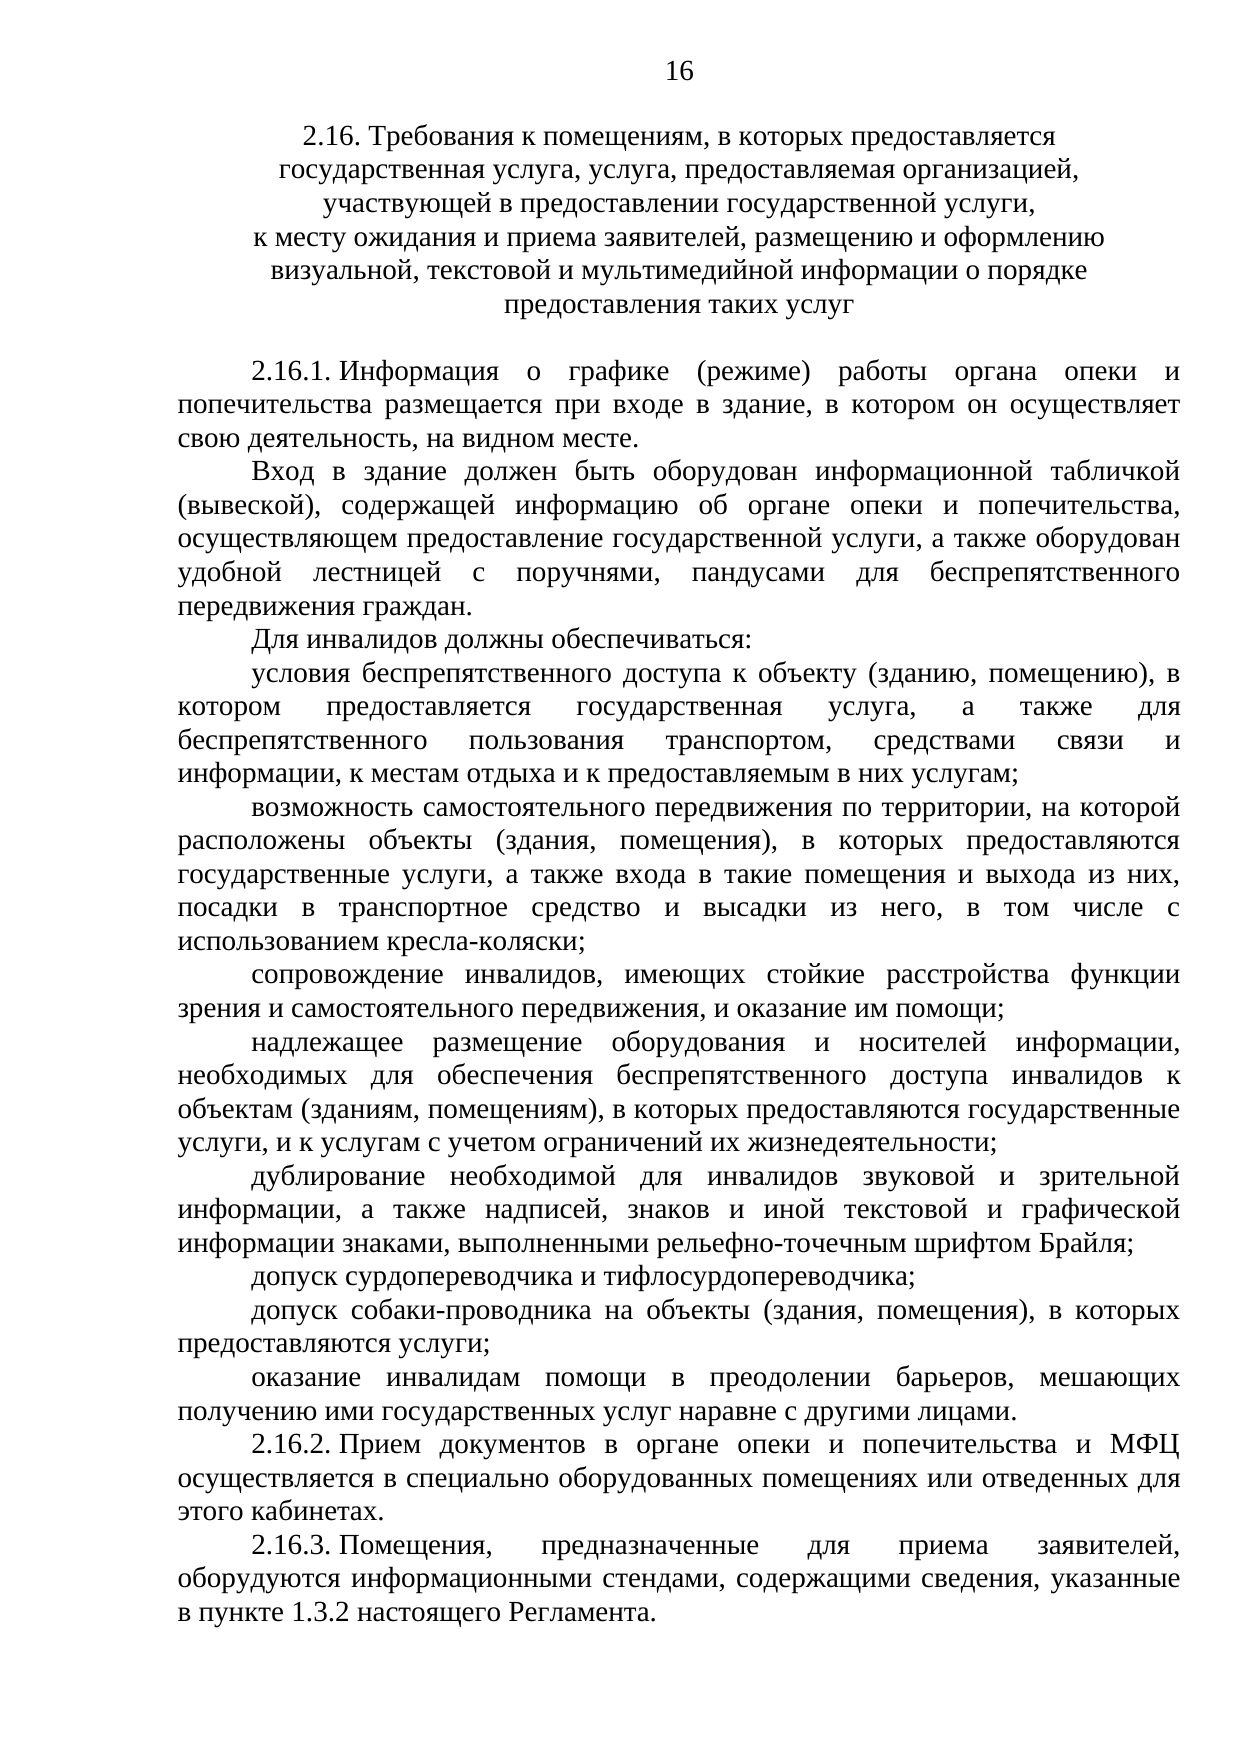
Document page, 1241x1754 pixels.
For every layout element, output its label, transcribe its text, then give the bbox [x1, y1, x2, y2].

text 2.16.3. Помещения, предназначенные для приема заявителей, оборудуются информационными стендами, содержащими сведения, указанные в пункте 1.3.2 настоящего Регламента. [177, 1527, 1181, 1627]
text Вход в здание должен быть оборудован информационной табличкой (вывеской), содержащей информацию об органе опеки и попечительства, осуществляющем предоставление государственной услуги, а также оборудован удобной лестницей с поручнями, пандусами для беспрепятственного передвижения граждан. [177, 453, 1181, 621]
text государственная услуга, услуга, предоставляемая организацией, [177, 152, 1181, 185]
text визуальной, текстовой и мультимедийной информации о порядке [177, 252, 1181, 286]
text 2.16.1. Информация о графике (режиме) работы органа опеки и попечительства размещается при входе в здание, в котором он осуществляет свою деятельность, на видном месте. [177, 353, 1181, 453]
text оказание инвалидам помощи в преодолении барьеров, мешающих получению ими государственных услуг наравне с другими лицами. [177, 1359, 1181, 1426]
text Для инвалидов должны обеспечиваться: [177, 621, 1181, 655]
text 2.16.2. Прием документов в органе опеки и попечительства и МФЦ осуществляется в специально оборудованных помещениях или отведенных для этого кабинетах. [177, 1426, 1181, 1527]
text возможность самостоятельного передвижения по территории, на которой расположены объекты (здания, помещения), в которых предоставляются государственные услуги, а также входа в такие помещения и выхода из них, посадки в транспортное средство и высадки из него, в том числе с использованием кресла-коляски; [177, 789, 1181, 957]
text 2.16. Требования к помещениям, в которых предоставляется [177, 118, 1181, 152]
text участвующей в предоставлении государственной услуги, [177, 185, 1181, 219]
text надлежащее размещение оборудования и носителей информации, необходимых для обеспечения беспрепятственного доступа инвалидов к объектам (зданиям, помещениям), в которых предоставляются государственные услуги, и к услугам с учетом ограничений их жизнедеятельности; [177, 1024, 1181, 1158]
text условия беспрепятственного доступа к объекту (зданию, помещению), в котором предоставляется государственная услуга, а также для беспрепятственного пользования транспортом, средствами связи и информации, к местам отдыха и к предоставляемым в них услугам; [177, 655, 1181, 789]
text предоставления таких услуг [177, 286, 1181, 319]
text дублирование необходимой для инвалидов звуковой и зрительной информации, а также надписей, знаков и иной текстовой и графической информации знаками, выполненными рельефно-точечным шрифтом Брайля; [177, 1158, 1181, 1258]
text допуск собаки-проводника на объекты (здания, помещения), в которых предоставляются услуги; [177, 1292, 1181, 1359]
text сопровождение инвалидов, имеющих стойкие расстройства функции зрения и самостоятельного передвижения, и оказание им помощи; [177, 957, 1181, 1024]
text допуск сурдопереводчика и тифлосурдопереводчика; [177, 1258, 1181, 1292]
text к месту ожидания и приема заявителей, размещению и оформлению [177, 219, 1181, 252]
